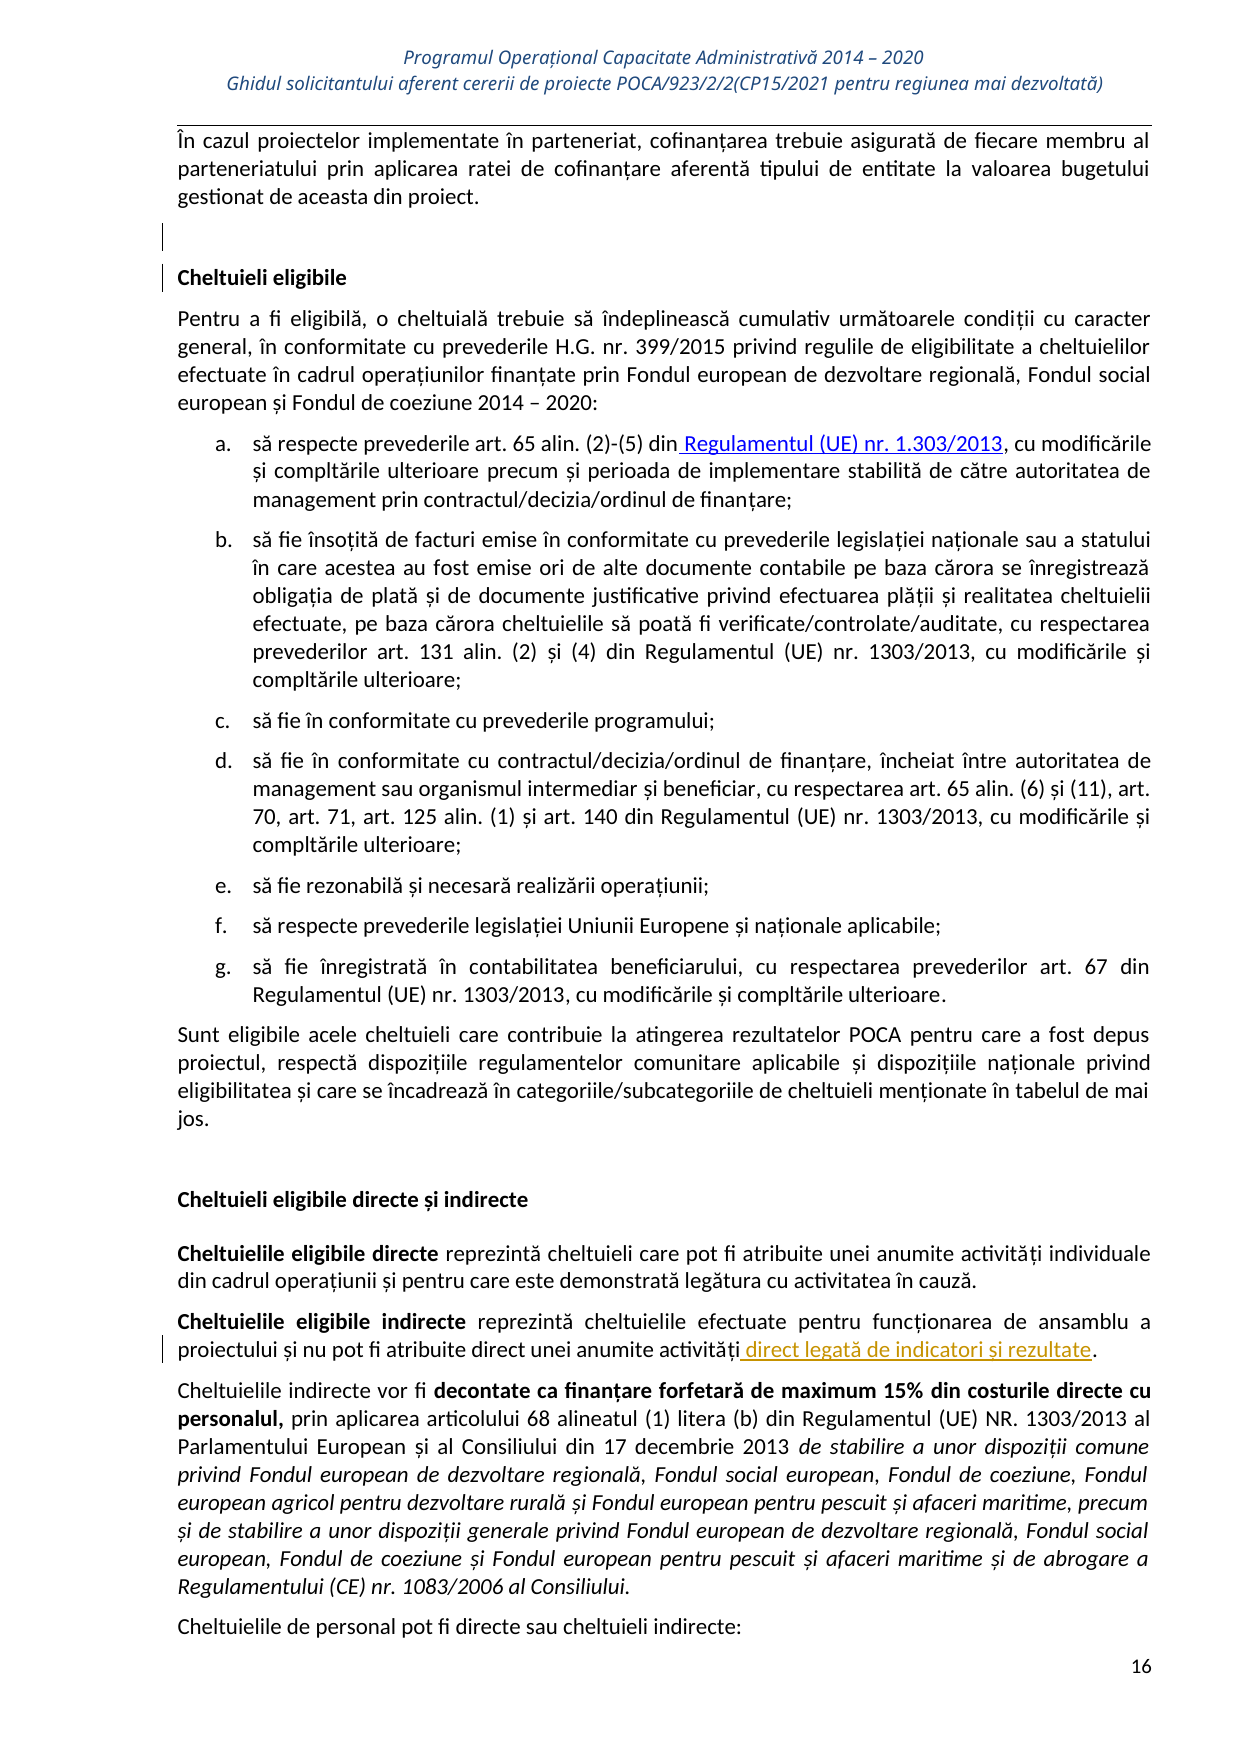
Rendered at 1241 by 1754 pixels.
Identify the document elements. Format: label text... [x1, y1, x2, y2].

text Sunt eligibile acele cheltuieli care contribuie la atingerea rezultatelor POCA pentru care a fost depus proiectul, respectă dispozițiile regulamentelor comunitare aplicabile şi dispoziţiile naţionale privind eligibilitatea și care se încadrează în categoriile/subcategoriile de cheltuieli menționate în tabelul de mai jos. [177, 1021, 1152, 1133]
list să fie înregistrată în contabilitatea beneficiarului, cu respectarea prevederilor art. 67 din Regulamentul (UE) nr. 1303/2013, cu modificările și compltările ulterioare. [215, 952, 1152, 1008]
text Cheltuielile de personal pot fi directe sau cheltuieli indirecte: [177, 1612, 1152, 1640]
list să fie rezonabilă şi necesară realizării operaţiunii; [215, 871, 1152, 899]
list să respecte prevederile art. 65 alin. (2)-(5) din Regulamentul (UE) nr. 1.303/2013, cu modificările și compltările ulterioare precum şi perioada de implementare stabilită de către autoritatea de management prin contractul/decizia/ordinul de finanţare; [215, 429, 1152, 513]
text Cheltuielile indirecte vor fi decontate ca finanțare forfetară de maximum 15% din costurile directe cu personalul, prin aplicarea articolului 68 alineatul (1) litera (b) din Regulamentul (UE) NR. 1303/2013 al Parlamentului European și al Consiliului din 17 decembrie 2013 de stabilire a unor dispoziții comune privind Fondul european de dezvoltare regională, Fondul social european, Fondul de coeziune, Fondul european agricol pentru dezvoltare rurală și Fondul european pentru pescuit și afaceri maritime, precum și de stabilire a unor dispoziții generale privind Fondul european de dezvoltare regională, Fondul social european, Fondul de coeziune și Fondul european pentru pescuit și afaceri maritime și de abrogare a Regulamentului (CE) nr. 1083/2006 al Consiliului. [177, 1376, 1152, 1600]
text Cheltuieli eligibile [177, 263, 1152, 292]
text Pentru a fi eligibilă, o cheltuială trebuie să îndeplinească cumulativ următoarele condiţii cu caracter general, în conformitate cu prevederile H.G. nr. 399/2015 privind regulile de eligibilitate a cheltuielilor efectuate în cadrul operaţiunilor finanţate prin Fondul european de dezvoltare regională, Fondul social european şi Fondul de coeziune 2014 – 2020: [177, 304, 1152, 416]
list să respecte prevederile legislaţiei Uniunii Europene şi naţionale aplicabile; [215, 911, 1152, 939]
list să fie în conformitate cu prevederile programului; [215, 706, 1152, 734]
list să fie în conformitate cu contractul/decizia/ordinul de finanţare, încheiat între autoritatea de management sau organismul intermediar şi beneficiar, cu respectarea art. 65 alin. (6) și (11), art. 70, art. 71, art. 125 alin. (1) şi art. 140 din Regulamentul (UE) nr. 1303/2013, cu modificările și compltările ulterioare; [215, 746, 1152, 858]
text Cheltuieli eligibile directe și indirecte [177, 1186, 1152, 1214]
text Cheltuielile eligibile indirecte reprezintă cheltuielile efectuate pentru funcţionarea de ansamblu a proiectului şi nu pot fi atribuite direct unei anumite activităţi. [177, 1307, 1152, 1363]
text Cheltuielile eligibile directe reprezintă cheltuieli care pot fi atribuite unei anumite activităţi individuale din cadrul operaţiunii şi pentru care este demonstrată legătura cu activitatea în cauză. [177, 1239, 1152, 1295]
list să fie însoţită de facturi emise în conformitate cu prevederile legislaţiei naţionale sau a statului în care acestea au fost emise ori de alte documente contabile pe baza cărora se înregistrează obligaţia de plată şi de documente justificative privind efectuarea plăţii şi realitatea cheltuielii efectuate, pe baza cărora cheltuielile să poată fi verificate/controlate/auditate, cu respectarea prevederilor art. 131 alin. (2) şi (4) din Regulamentul (UE) nr. 1303/2013, cu modificările și compltările ulterioare; [215, 525, 1152, 693]
text În cazul proiectelor implementate în parteneriat, cofinanțarea trebuie asigurată de fiecare membru al parteneriatului prin aplicarea ratei de cofinanțare aferentă tipului de entitate la valoarea bugetului gestionat de aceasta din proiect. [177, 126, 1152, 211]
